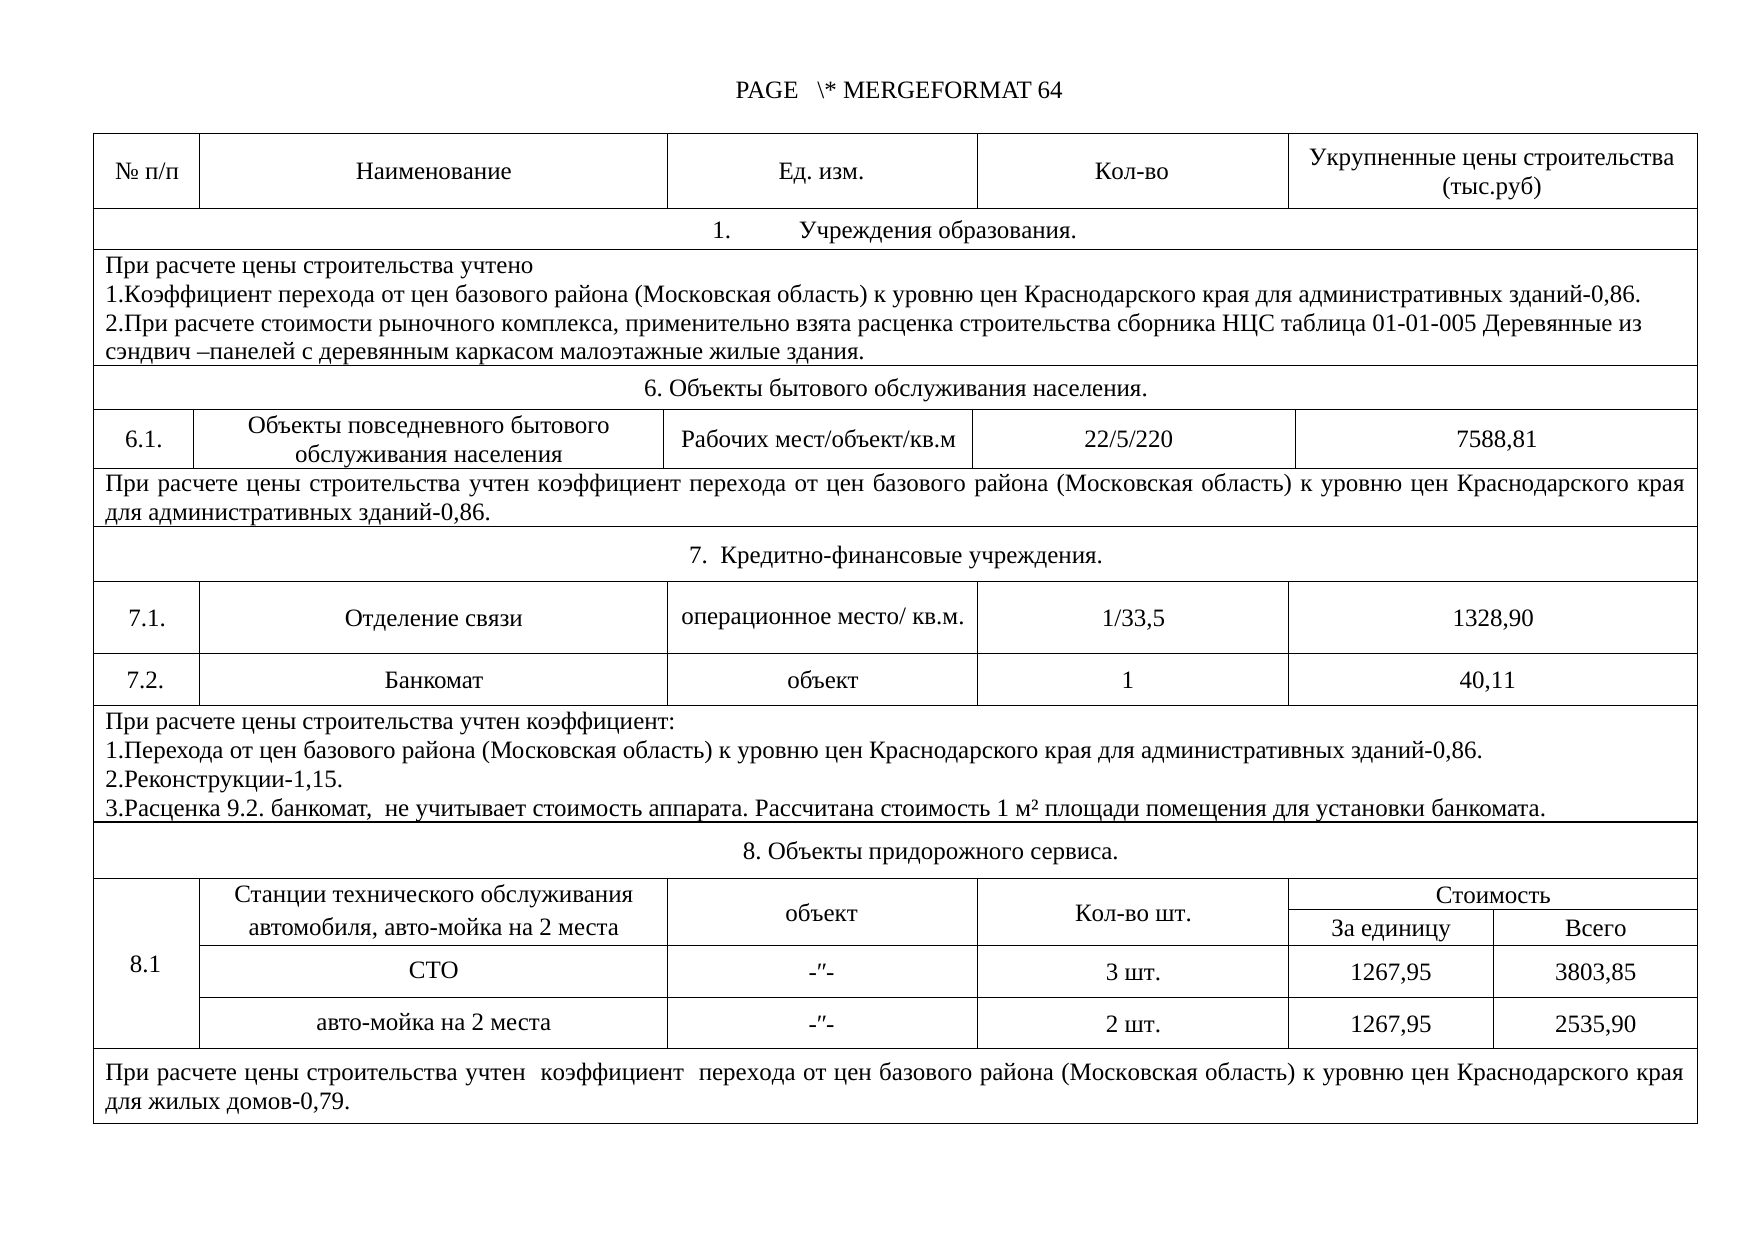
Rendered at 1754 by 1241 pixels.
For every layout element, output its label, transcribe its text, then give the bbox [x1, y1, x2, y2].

table_header Кол-во [978, 134, 1288, 208]
table_cell 3803,85 [1494, 946, 1697, 997]
table_cell 6.1. [94, 410, 193, 467]
table_cell За единицу [1289, 910, 1493, 945]
table_cell 40,11 [1289, 654, 1697, 705]
table_cell 7. Кредитно-финансовые учреждения. [94, 527, 1697, 581]
table_cell 3 шт. [978, 946, 1288, 997]
table_cell Всего [1494, 910, 1697, 945]
table_cell 8. Объекты придорожного сервиса. [94, 823, 1697, 878]
table_cell 7.1. [94, 582, 199, 653]
table_cell 6. Объекты бытового обслуживания населения. [94, 366, 1697, 409]
table_cell 2535,90 [1494, 998, 1697, 1048]
table_cell 7588,81 [1296, 410, 1697, 467]
table_cell При расчете цены строительства учтен коэффициент перехода от цен базового района (Московская область) к уровню цен Краснодарского края для административных зданий-0,86. [94, 469, 1697, 526]
table_cell Стоимость [1289, 879, 1697, 909]
table_cell Учреждения образования. [94, 209, 1697, 249]
table_cell Станции технического обслуживания автомобиля, авто-мойка на 2 места [200, 879, 667, 945]
table_cell авто-мойка на 2 места [200, 998, 667, 1048]
table_cell При расчете цены строительства учтен коэффициент: 1.Перехода от цен базового района (Московская область) к уровню цен Краснодарского края для административных зданий-0,86. 2.Реконструкции-1,15. 3.Расценка 9.2. банкомат, не учитывает стоимость аппарата. Рассчитана стоимость 1 м² площади помещения для установки банкомата. [94, 706, 1697, 821]
table_cell 8.1 [94, 879, 199, 1048]
table_cell При расчете цены строительства учтено 1.Коэффициент перехода от цен базового района (Московская область) к уровню цен Краснодарского края для административных зданий-0,86. 2.При расчете стоимости рыночного комплекса, применительно взята расценка строительства сборника НЦС таблица 01-01-005 Деревянные из сэндвич –панелей с деревянным каркасом малоэтажные жилые здания. [94, 250, 1697, 365]
table_header № п/п [94, 134, 199, 208]
table_header Ед. изм. [668, 134, 977, 208]
table_cell 1267,95 [1289, 946, 1493, 997]
table_cell -ʺ- [668, 998, 977, 1048]
table_cell Рабочих мест/объект/кв.м [664, 410, 972, 467]
table_cell 1/33,5 [978, 582, 1288, 653]
table_cell Кол-во шт. [978, 879, 1288, 945]
table_cell Объекты повседневного бытового обслуживания населения [194, 410, 663, 467]
table_cell 1328,90 [1289, 582, 1697, 653]
table_cell Отделение связи [200, 582, 667, 653]
table_header Наименование [200, 134, 667, 208]
table_cell объект [668, 879, 977, 945]
table_cell 2 шт. [978, 998, 1288, 1048]
table_cell -ʺ- [668, 946, 977, 997]
table_header Укрупненные цены строительства (тыс.руб) [1289, 134, 1697, 208]
table_cell 22/5/220 [973, 410, 1295, 467]
table_cell СТО [200, 946, 667, 997]
table_cell При расчете цены строительства учтен коэффициент перехода от цен базового района (Московская область) к уровню цен Краснодарского края для жилых домов-0,79. [94, 1049, 1697, 1122]
table_cell операционное место/ кв.м. [668, 582, 977, 653]
table_cell Банкомат [200, 654, 667, 705]
table_cell 1 [978, 654, 1288, 705]
table_cell 1267,95 [1289, 998, 1493, 1048]
table_cell объект [668, 654, 977, 705]
table_cell 7.2. [94, 654, 199, 705]
